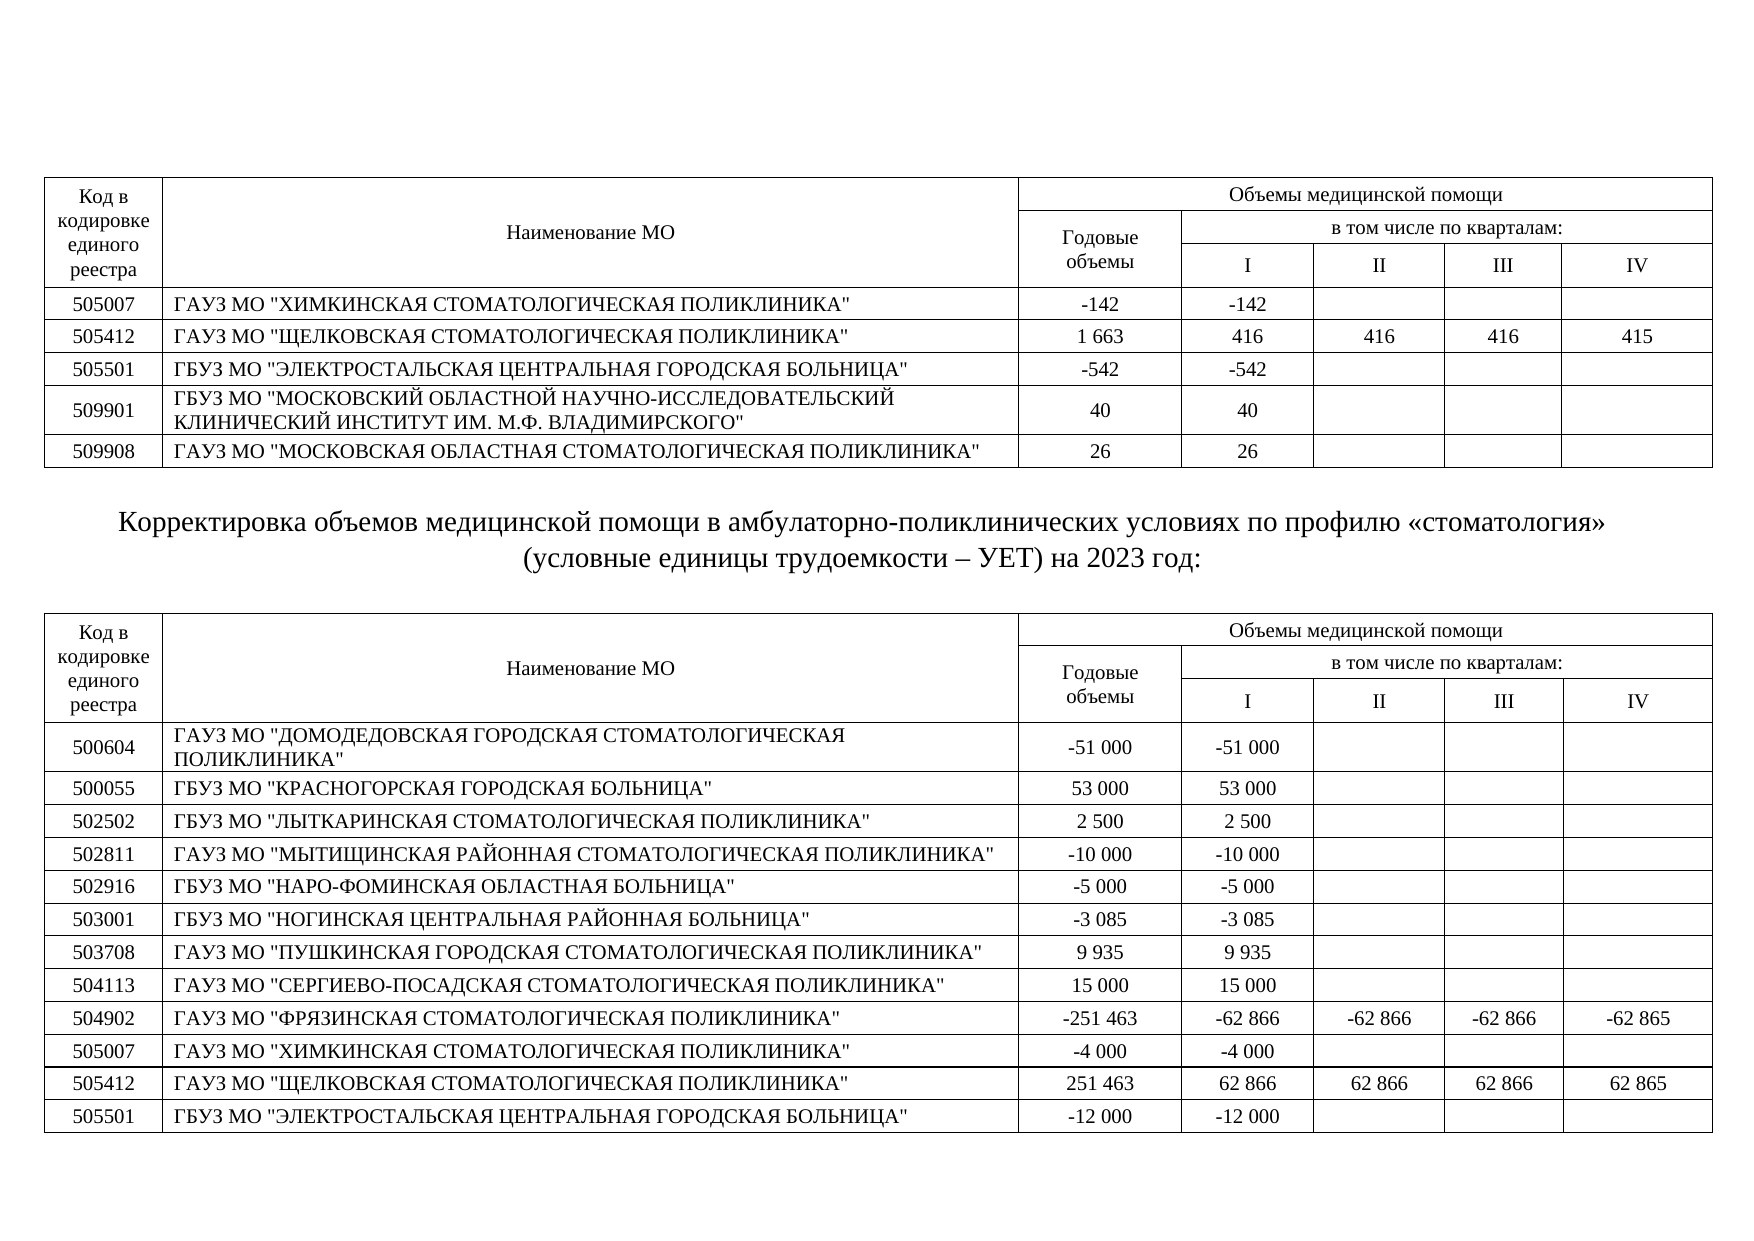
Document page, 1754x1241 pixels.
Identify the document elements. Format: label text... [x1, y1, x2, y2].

table_cell ГБУЗ МО "НОГИНСКАЯ ЦЕНТРАЛЬНАЯ РАЙОННАЯ БОЛЬНИЦА" [163, 904, 1018, 935]
table_cell [1564, 805, 1712, 837]
table_cell [1445, 353, 1561, 385]
table_cell [1314, 1100, 1444, 1132]
table_cell 500604 [45, 723, 162, 771]
table_cell [1314, 969, 1444, 1001]
table_cell 502502 [45, 805, 162, 837]
table_cell [1564, 936, 1712, 968]
table_cell [1445, 838, 1563, 869]
table_cell -51 000 [1019, 723, 1181, 771]
table_cell [1314, 838, 1444, 869]
table_cell ГБУЗ МО "ЛЫТКАРИНСКАЯ СТОМАТОЛОГИЧЕСКАЯ ПОЛИКЛИНИКА" [163, 805, 1018, 837]
table_cell 500055 [45, 772, 162, 804]
table_cell ГБУЗ МО "НАРО-ФОМИНСКАЯ ОБЛАСТНАЯ БОЛЬНИЦА" [163, 871, 1018, 902]
table_cell 415 [1562, 320, 1712, 352]
table_cell [1445, 936, 1563, 968]
table_cell 9 935 [1019, 936, 1181, 968]
table_cell 62 866 [1182, 1068, 1313, 1099]
table_cell 26 [1182, 435, 1313, 467]
table_cell [1564, 838, 1712, 869]
table_cell ГАУЗ МО "ЩЕЛКОВСКАЯ СТОМАТОЛОГИЧЕСКАЯ ПОЛИКЛИНИКА" [163, 320, 1018, 352]
table_cell -5 000 [1019, 871, 1181, 902]
table_cell [1562, 386, 1712, 434]
table_cell -3 085 [1019, 904, 1181, 935]
table_cell 53 000 [1182, 772, 1313, 804]
table_cell -62 866 [1314, 1002, 1444, 1034]
table_cell IV [1562, 244, 1712, 287]
table_cell Годовые объемы [1019, 646, 1181, 722]
table_cell [1314, 904, 1444, 935]
table_cell -12 000 [1182, 1100, 1313, 1132]
table_cell [1314, 435, 1444, 467]
table_cell -3 085 [1182, 904, 1313, 935]
table_cell 505412 [45, 320, 162, 352]
table_cell 9 935 [1182, 936, 1313, 968]
table_cell I [1182, 679, 1313, 722]
table_cell 62 866 [1314, 1068, 1444, 1099]
table_cell 416 [1182, 320, 1313, 352]
table_cell III [1445, 679, 1563, 722]
table_cell ГАУЗ МО "МОСКОВСКАЯ ОБЛАСТНАЯ СТОМАТОЛОГИЧЕСКАЯ ПОЛИКЛИНИКА" [163, 435, 1018, 467]
table_cell 504902 [45, 1002, 162, 1034]
table_cell [1314, 353, 1444, 385]
table_cell 505412 [45, 1068, 162, 1099]
table_cell 505007 [45, 1035, 162, 1066]
table_cell II [1314, 244, 1444, 287]
table_cell -62 866 [1182, 1002, 1313, 1034]
table_header Наименование МО [163, 178, 1018, 287]
table_cell -10 000 [1019, 838, 1181, 869]
table_cell II [1314, 679, 1444, 722]
table_cell -542 [1019, 353, 1181, 385]
table_cell [1314, 1035, 1444, 1066]
table_cell [1564, 723, 1712, 771]
table_cell ГБУЗ МО "КРАСНОГОРСКАЯ ГОРОДСКАЯ БОЛЬНИЦА" [163, 772, 1018, 804]
table_cell ГАУЗ МО "ЩЕЛКОВСКАЯ СТОМАТОЛОГИЧЕСКАЯ ПОЛИКЛИНИКА" [163, 1068, 1018, 1099]
table_cell [1445, 969, 1563, 1001]
table_cell 503708 [45, 936, 162, 968]
table_cell -542 [1182, 353, 1313, 385]
table_cell [1445, 1035, 1563, 1066]
table_cell [1314, 723, 1444, 771]
table_cell ГАУЗ МО "МЫТИЩИНСКАЯ РАЙОННАЯ СТОМАТОЛОГИЧЕСКАЯ ПОЛИКЛИНИКА" [163, 838, 1018, 869]
text Корректировка объемов медицинской помощи в амбулаторно-поликлинических условиях по профилю «стоматология» [89, 504, 1636, 538]
table_cell 2 500 [1019, 805, 1181, 837]
table_cell [1314, 288, 1444, 319]
table_cell 416 [1445, 320, 1561, 352]
table_cell 505007 [45, 288, 162, 319]
table_cell 502811 [45, 838, 162, 869]
table_cell [1564, 904, 1712, 935]
table_cell [1445, 435, 1561, 467]
table_cell 2 500 [1182, 805, 1313, 837]
text (условные единицы трудоемкости – УЕТ) на 2023 год: [89, 540, 1636, 574]
table_cell [1562, 435, 1712, 467]
table_header Объемы медицинской помощи [1019, 614, 1712, 645]
table_cell 53 000 [1019, 772, 1181, 804]
table_cell [1445, 1100, 1563, 1132]
table_cell [1564, 969, 1712, 1001]
table_header Код в кодировке единого реестра [45, 178, 162, 287]
table_cell 505501 [45, 1100, 162, 1132]
table_cell 502916 [45, 871, 162, 902]
table_cell ГАУЗ МО "ПУШКИНСКАЯ ГОРОДСКАЯ СТОМАТОЛОГИЧЕСКАЯ ПОЛИКЛИНИКА" [163, 936, 1018, 968]
table_cell [1314, 871, 1444, 902]
table_cell [1562, 288, 1712, 319]
table_cell 40 [1019, 386, 1181, 434]
table_cell -4 000 [1019, 1035, 1181, 1066]
table_cell [1445, 871, 1563, 902]
table_cell [1564, 1100, 1712, 1132]
table_cell ГБУЗ МО "ЭЛЕКТРОСТАЛЬСКАЯ ЦЕНТРАЛЬНАЯ ГОРОДСКАЯ БОЛЬНИЦА" [163, 1100, 1018, 1132]
table_cell -142 [1182, 288, 1313, 319]
table_cell -51 000 [1182, 723, 1313, 771]
table_cell 1 663 [1019, 320, 1181, 352]
table_cell ГАУЗ МО "ДОМОДЕДОВСКАЯ ГОРОДСКАЯ СТОМАТОЛОГИЧЕСКАЯ ПОЛИКЛИНИКА" [163, 723, 1018, 771]
table_cell [1314, 772, 1444, 804]
table_cell 62 866 [1445, 1068, 1563, 1099]
table_cell 15 000 [1182, 969, 1313, 1001]
table_cell [1445, 288, 1561, 319]
table_cell ГАУЗ МО "ХИМКИНСКАЯ СТОМАТОЛОГИЧЕСКАЯ ПОЛИКЛИНИКА" [163, 288, 1018, 319]
table_cell [1314, 805, 1444, 837]
table_cell 40 [1182, 386, 1313, 434]
table_header Код в кодировке единого реестра [45, 614, 162, 722]
table_cell 251 463 [1019, 1068, 1181, 1099]
table_cell -251 463 [1019, 1002, 1181, 1034]
table_cell -62 865 [1564, 1002, 1712, 1034]
table_cell в том числе по кварталам: [1182, 211, 1712, 243]
table_cell Годовые объемы [1019, 211, 1181, 287]
table_cell [1314, 386, 1444, 434]
table_cell 26 [1019, 435, 1181, 467]
table_cell -5 000 [1182, 871, 1313, 902]
table_cell 505501 [45, 353, 162, 385]
table_cell [1445, 904, 1563, 935]
table_cell 503001 [45, 904, 162, 935]
table_cell [1314, 936, 1444, 968]
table_cell -4 000 [1182, 1035, 1313, 1066]
table_cell ГАУЗ МО "ХИМКИНСКАЯ СТОМАТОЛОГИЧЕСКАЯ ПОЛИКЛИНИКА" [163, 1035, 1018, 1066]
table_cell 504113 [45, 969, 162, 1001]
table_cell 62 865 [1564, 1068, 1712, 1099]
table_cell 15 000 [1019, 969, 1181, 1001]
table_cell в том числе по кварталам: [1182, 646, 1712, 678]
table_cell I [1182, 244, 1313, 287]
table_cell [1562, 353, 1712, 385]
table_cell 509901 [45, 386, 162, 434]
table_cell [1445, 386, 1561, 434]
table_cell ГАУЗ МО "ФРЯЗИНСКАЯ СТОМАТОЛОГИЧЕСКАЯ ПОЛИКЛИНИКА" [163, 1002, 1018, 1034]
table_cell -12 000 [1019, 1100, 1181, 1132]
table_cell III [1445, 244, 1561, 287]
table_cell [1564, 772, 1712, 804]
table_header Объемы медицинской помощи [1019, 178, 1712, 210]
table_cell ГБУЗ МО "МОСКОВСКИЙ ОБЛАСТНОЙ НАУЧНО-ИССЛЕДОВАТЕЛЬСКИЙ КЛИНИЧЕСКИЙ ИНСТИТУТ ИМ. М.Ф. ВЛАДИМИРСКОГО" [163, 386, 1018, 434]
table_cell ГБУЗ МО "ЭЛЕКТРОСТАЛЬСКАЯ ЦЕНТРАЛЬНАЯ ГОРОДСКАЯ БОЛЬНИЦА" [163, 353, 1018, 385]
table_cell -10 000 [1182, 838, 1313, 869]
table_header Наименование МО [163, 614, 1018, 722]
table_cell [1445, 772, 1563, 804]
table_cell -142 [1019, 288, 1181, 319]
table_cell ГАУЗ МО "СЕРГИЕВО-ПОСАДСКАЯ СТОМАТОЛОГИЧЕСКАЯ ПОЛИКЛИНИКА" [163, 969, 1018, 1001]
table_cell [1564, 871, 1712, 902]
table_cell [1564, 1035, 1712, 1066]
table_cell -62 866 [1445, 1002, 1563, 1034]
table_cell 509908 [45, 435, 162, 467]
table_cell 416 [1314, 320, 1444, 352]
table_cell [1445, 805, 1563, 837]
table_cell [1445, 723, 1563, 771]
table_cell IV [1564, 679, 1712, 722]
